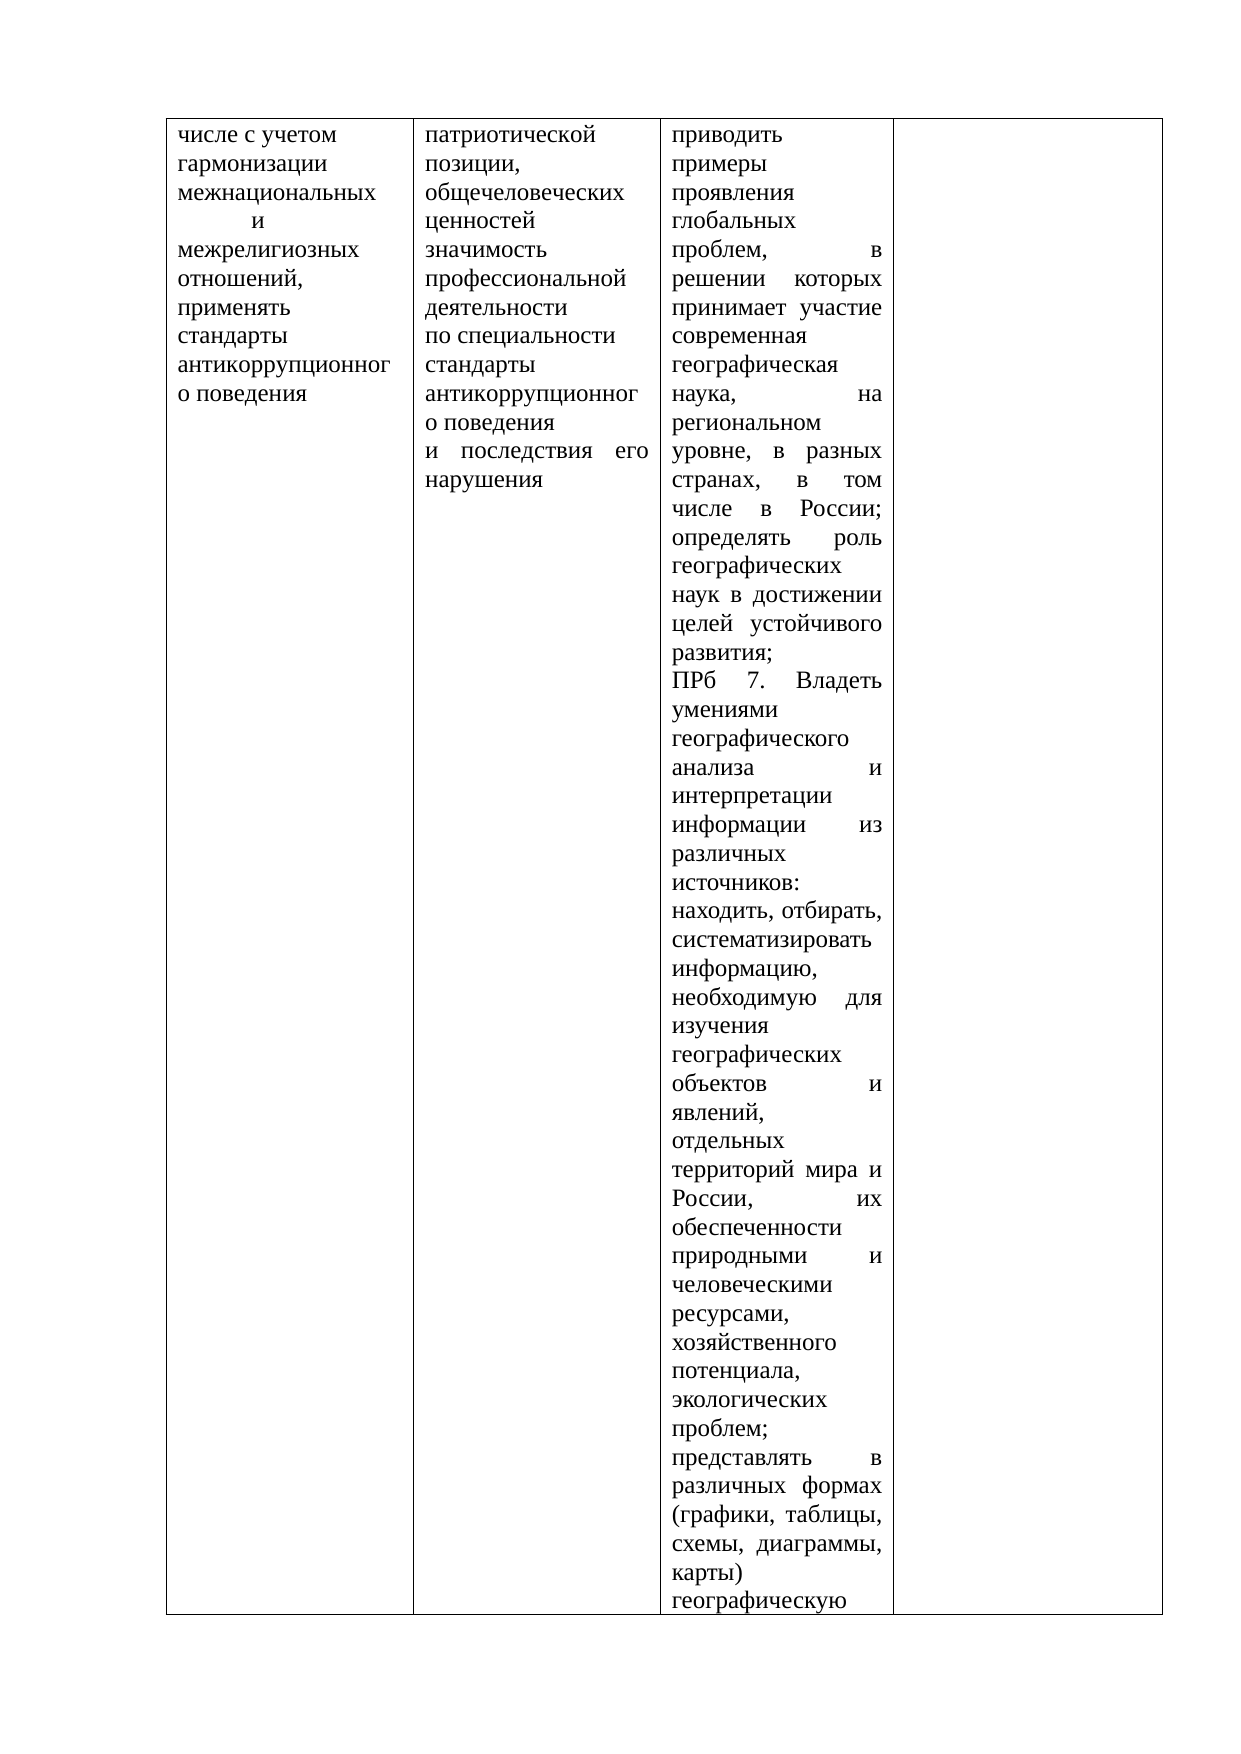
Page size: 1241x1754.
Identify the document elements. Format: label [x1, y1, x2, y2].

table_cell [894, 119, 1162, 1614]
table_cell [414, 119, 660, 1614]
table_cell [167, 119, 413, 1614]
table_cell [661, 119, 893, 1614]
